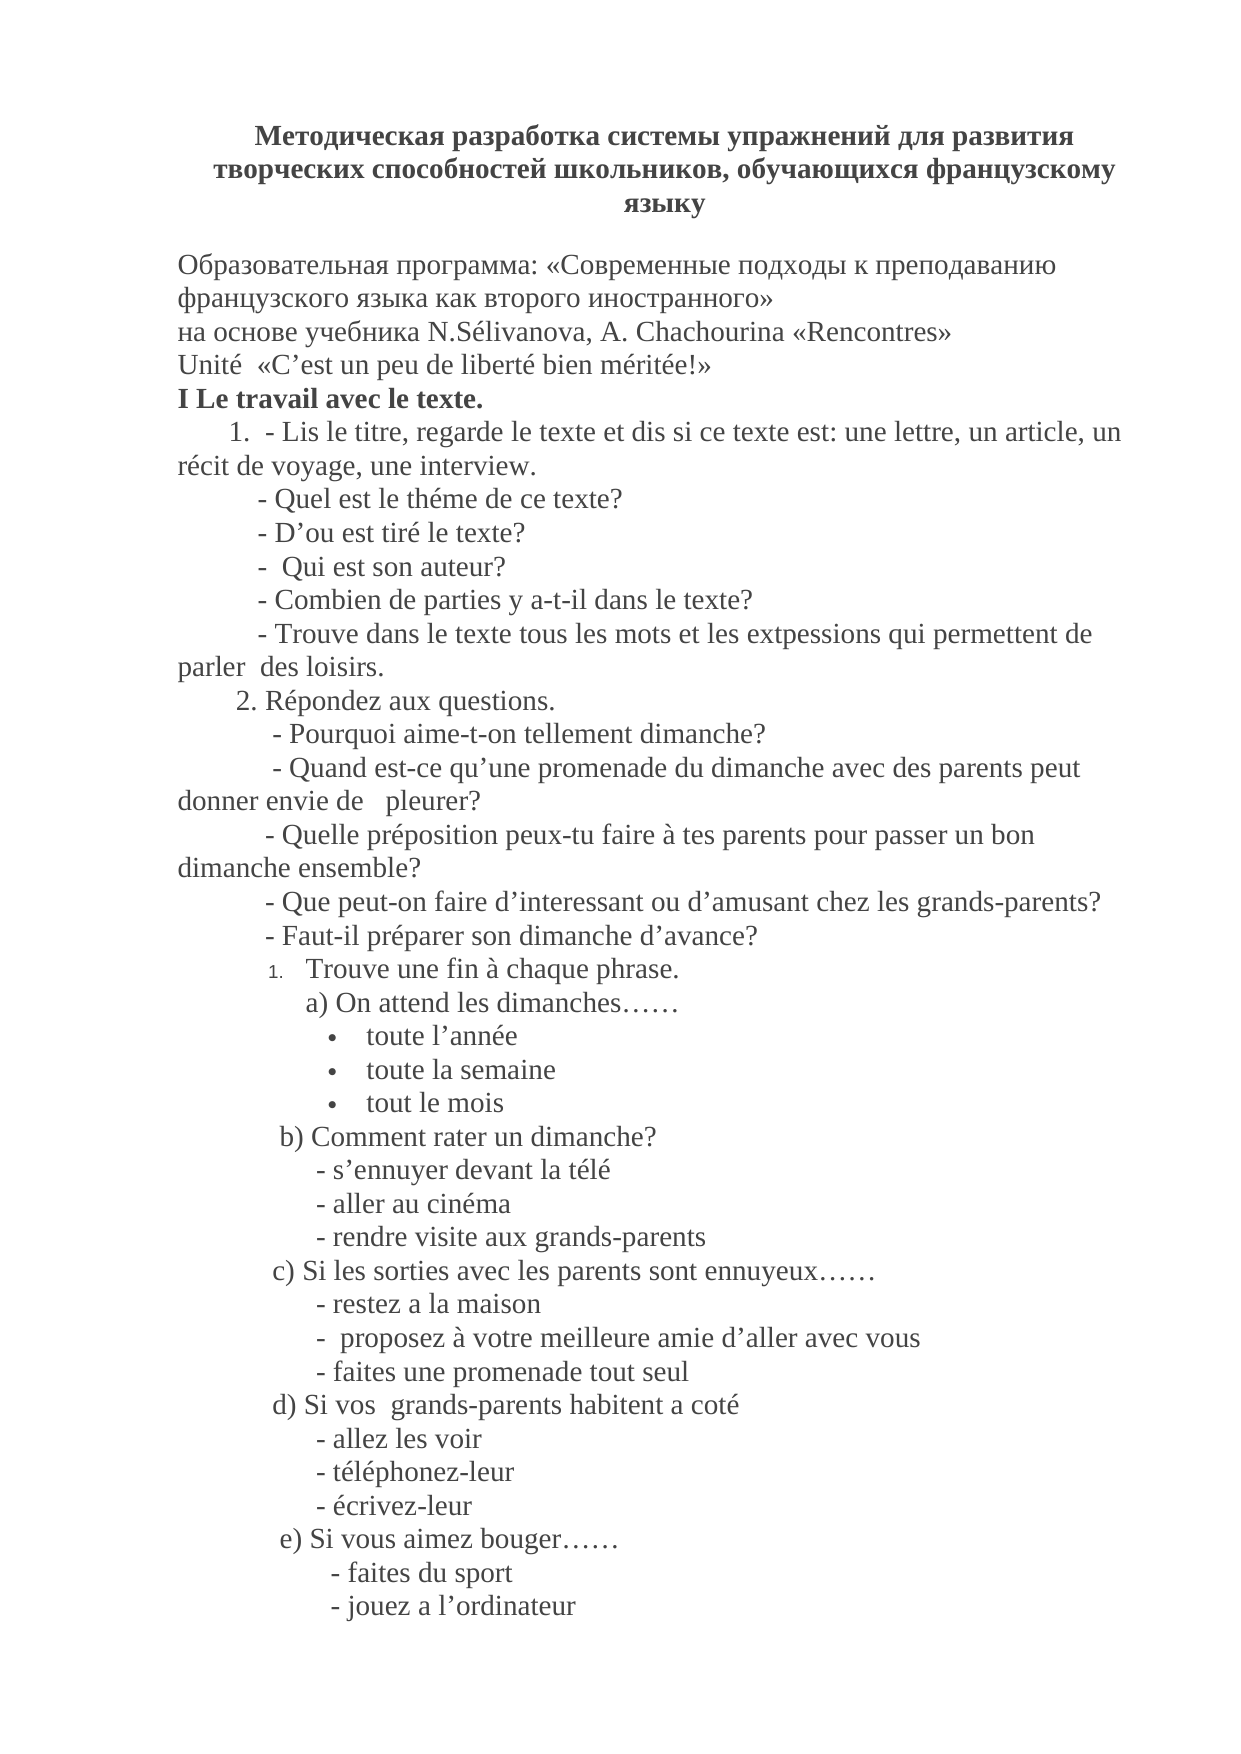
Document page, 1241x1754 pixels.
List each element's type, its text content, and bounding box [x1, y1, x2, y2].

text - jouez a l’ordinateur [177, 1588, 1152, 1622]
text - Quand est-ce qu’une promenade du dimanche avec des parents peut donner envie de pleurer? [177, 750, 1152, 817]
text - téléphonez-leur [177, 1454, 1152, 1488]
text - Que peut-on faire d’interessant ou d’amusant chez les grands-parents? [177, 884, 1152, 918]
text - Combien de parties y a-t-il dans le texte? [177, 582, 1152, 616]
text - allez les voir [177, 1421, 1152, 1454]
text b) Comment rater un dimanche? [177, 1119, 1152, 1152]
text Образовательная программа: «Современные подходы к преподаванию французского языка как второго иностранного» [177, 247, 1152, 314]
text d) Si vos grands-parents habitent a coté [177, 1387, 1152, 1421]
text на основе учебника N.Sélivanova, A. Chachourina «Rencontres» [177, 314, 1152, 347]
text Методическая разработка системы упражнений для развития творческих способностей школьников, обучающихся французскому языку [177, 118, 1152, 219]
text 1. - Lis le titre, regarde le texte et dis si ce texte est: une lettre, un article, un récit de voyage, une interview. [177, 414, 1152, 482]
list Trouve une fin à chaque phrase. [268, 951, 1152, 985]
text - Trouve dans le texte tous les mots et les extpessions qui permettent de parler des loisirs. [177, 616, 1152, 683]
text c) Si les sorties avec les parents sont ennuyeux…… [177, 1253, 1152, 1287]
text - D’ou est tiré le texte? [177, 515, 1152, 549]
text - proposez à votre meilleure amie d’aller avec vous [177, 1320, 1152, 1354]
text - aller au cinéma [177, 1186, 1152, 1219]
list tout le mois [329, 1085, 1152, 1119]
text e) Si vous aimez bouger…… [177, 1521, 1152, 1555]
text - Pourquoi aime-t-on tellement dimanche? [177, 716, 1152, 750]
list toute l’année [329, 1018, 1152, 1052]
text a) On attend les dimanches…… [305, 985, 1152, 1018]
text - faites du sport [177, 1555, 1152, 1588]
text - Qui est son auteur? [177, 549, 1152, 582]
text - s’ennuyer devant la télé [177, 1152, 1152, 1186]
text Unité «C’est un peu de liberté bien méritée!» [177, 347, 1152, 381]
text - restez a la maison [177, 1287, 1152, 1320]
text - Quelle préposition peux-tu faire à tes parents pour passer un bon dimanche ensemble? [177, 817, 1152, 884]
list toute la semaine [329, 1052, 1152, 1085]
text - Faut-il préparer son dimanche d’avance? [177, 918, 1152, 951]
text - faites une promenade tout seul [177, 1354, 1152, 1387]
text - rendre visite aux grands-parents [177, 1219, 1152, 1253]
text - Quel est le théme de ce texte? [177, 482, 1152, 515]
text I Le travail avec le texte. [177, 381, 1152, 414]
text - écrivez-leur [177, 1488, 1152, 1521]
text 2. Répondez aux questions. [177, 683, 1152, 716]
